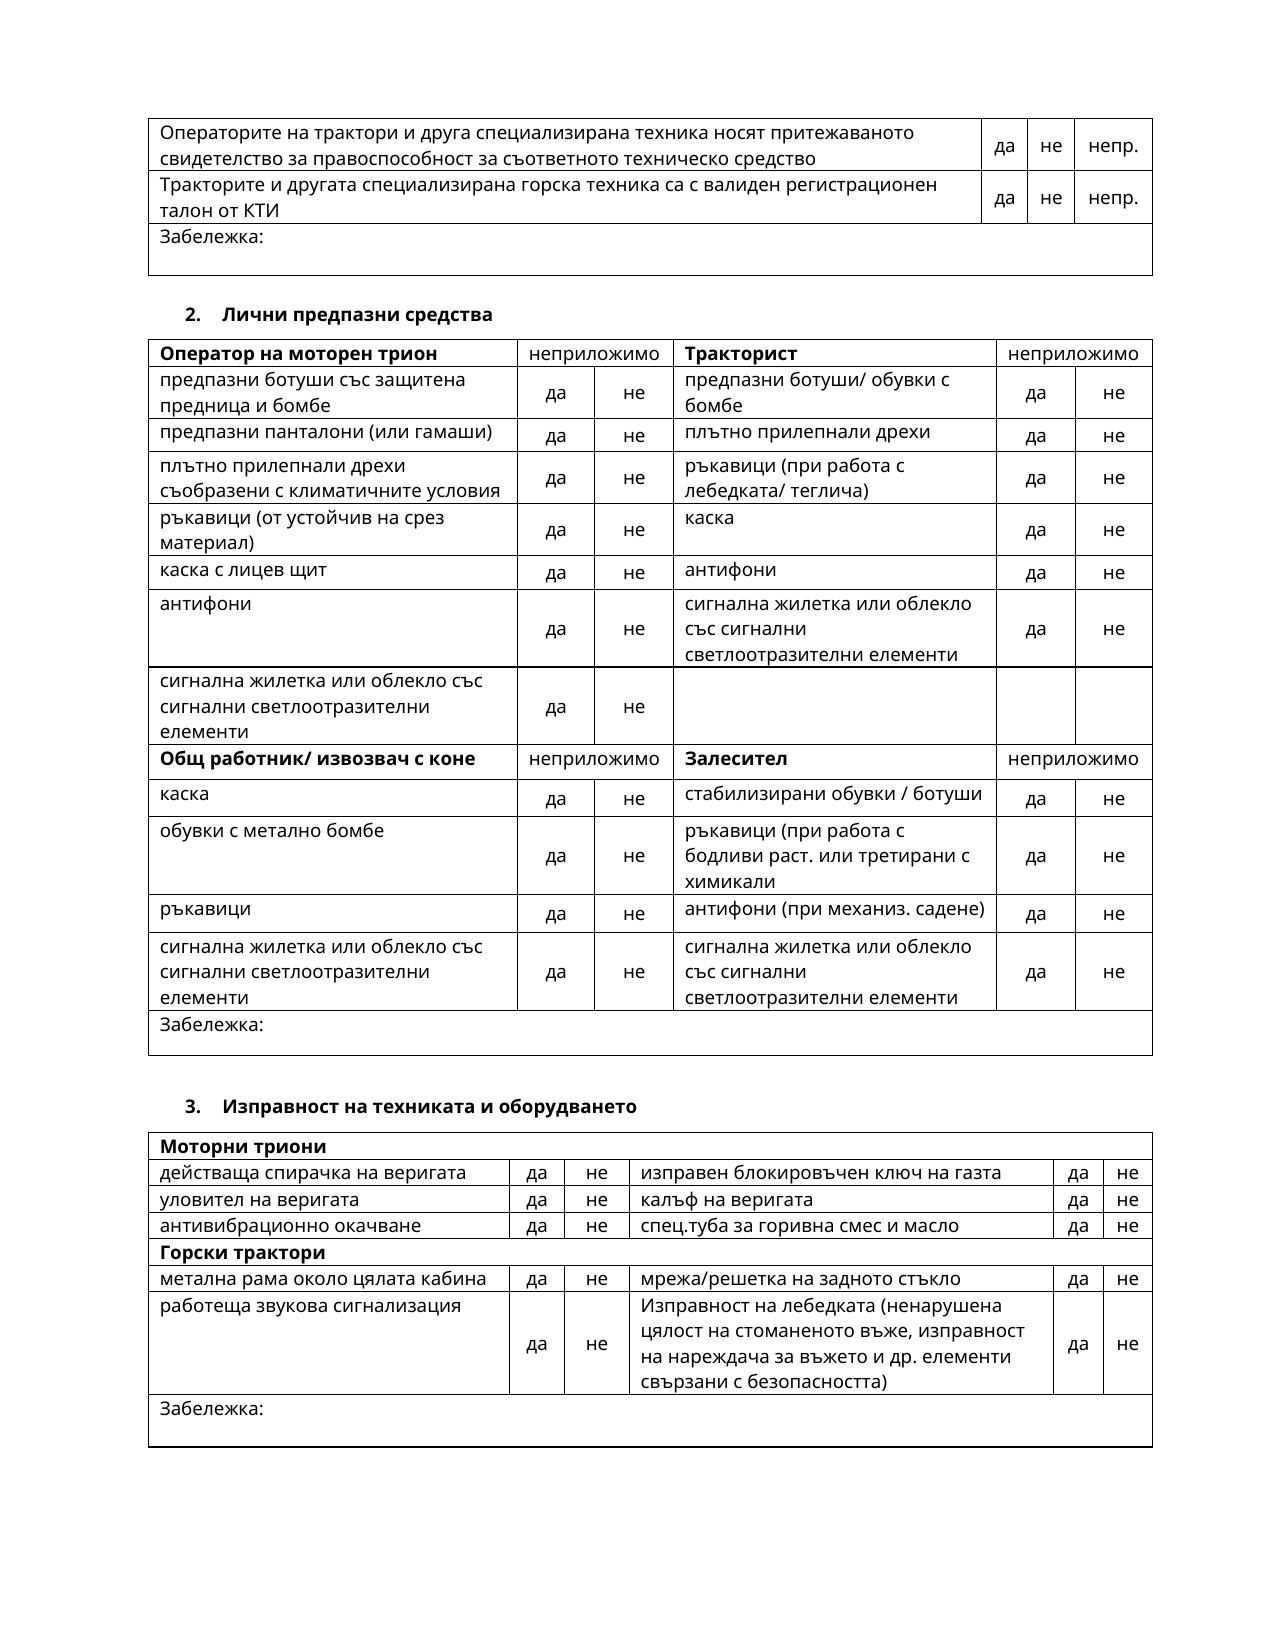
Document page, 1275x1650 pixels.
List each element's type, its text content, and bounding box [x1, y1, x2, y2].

table_cell спец.туба за горивна смес и масло [630, 1213, 1053, 1238]
table_cell не [565, 1213, 629, 1238]
table_cell да [510, 1213, 564, 1238]
table_cell да [510, 1292, 564, 1394]
table_cell да [982, 119, 1027, 170]
table_cell не [595, 504, 673, 555]
table_cell да [1054, 1266, 1103, 1291]
table_cell да [510, 1266, 564, 1291]
table_cell да [510, 1160, 564, 1185]
table_cell да [518, 556, 594, 589]
table_cell не [1104, 1266, 1152, 1291]
table_cell Тракторите и другата специализирана горска техника са с валиден регистрационен талон от КТИ [149, 171, 981, 222]
table_cell да [997, 895, 1075, 932]
table_cell ръкавици (от устойчив на срез материал) [149, 504, 517, 555]
table_cell не [565, 1266, 629, 1291]
table_cell не [595, 817, 673, 894]
table_cell Горски трактори [149, 1239, 1152, 1265]
table_cell не [595, 933, 673, 1010]
table_cell не [565, 1160, 629, 1185]
table_cell не [1076, 556, 1152, 589]
table_cell не [1076, 817, 1152, 894]
table_cell антифони (при механиз. садене) [674, 895, 996, 932]
table_cell калъф на веригата [630, 1186, 1053, 1212]
table_cell неприложимо [518, 745, 673, 779]
table_cell да [518, 817, 594, 894]
table_cell да [518, 895, 594, 932]
table_cell [1076, 668, 1152, 744]
table_cell [674, 668, 996, 744]
table_cell да [997, 419, 1075, 451]
table_cell Операторите на трактори и друга специализирана техника носят притежаваното свидетелство за правоспособност за съответното техническо средство [149, 119, 981, 170]
table_cell не [1076, 590, 1152, 666]
table_cell да [518, 780, 594, 816]
list Изправност на техниката и оборудването [185, 1094, 1152, 1119]
table_cell да [997, 452, 1075, 503]
table_cell действаща спирачка на веригата [149, 1160, 509, 1185]
table_cell предпазни ботуши със защитена предница и бомбе [149, 367, 517, 418]
table_cell Общ работник/ извозвач с коне [149, 745, 517, 779]
table_cell да [982, 171, 1027, 222]
table_cell да [997, 504, 1075, 555]
table_cell да [518, 452, 594, 503]
table_cell да [518, 590, 594, 666]
table_cell сигнална жилетка или облекло със сигнални светлоотразителни елементи [149, 668, 517, 744]
table_cell антифони [674, 556, 996, 589]
table_cell работеща звукова сигнализация [149, 1292, 509, 1394]
table_cell стабилизирани обувки / ботуши [674, 780, 996, 816]
table_cell сигнална жилетка или облекло със сигнални светлоотразителни елементи [674, 590, 996, 666]
table_cell да [997, 780, 1075, 816]
table_cell антифони [149, 590, 517, 666]
table_cell не [1076, 933, 1152, 1010]
table_cell [997, 668, 1075, 744]
table_cell Залесител [674, 745, 996, 779]
table_cell да [997, 367, 1075, 418]
table_cell да [997, 590, 1075, 666]
table_cell не [1104, 1292, 1152, 1394]
table_cell да [510, 1186, 564, 1212]
table_cell не [1076, 419, 1152, 451]
table_cell не [1104, 1213, 1152, 1238]
table_cell не [1076, 452, 1152, 503]
table_cell Забележка: [149, 1011, 1152, 1055]
table_cell не [565, 1292, 629, 1394]
table_cell не [595, 367, 673, 418]
table_cell не [595, 590, 673, 666]
table_cell обувки с метално бомбе [149, 817, 517, 894]
table_cell да [518, 933, 594, 1010]
table_cell непр. [1075, 171, 1152, 222]
table_cell ръкавици (при работа с лебедката/ теглича) [674, 452, 996, 503]
table_cell не [595, 556, 673, 589]
table_cell не [595, 895, 673, 932]
table_cell да [518, 668, 594, 744]
table_cell не [1076, 504, 1152, 555]
list Лични предпазни средства [185, 301, 1152, 327]
table_cell не [595, 452, 673, 503]
table_header Оператор на моторен трион [149, 340, 517, 366]
table_cell да [997, 556, 1075, 589]
table_cell предпазни ботуши/ обувки с бомбе [674, 367, 996, 418]
table_cell не [1076, 780, 1152, 816]
table_header неприложимо [518, 340, 673, 366]
table_cell не [1104, 1186, 1152, 1212]
table_cell да [518, 419, 594, 451]
table_cell да [997, 933, 1075, 1010]
table_cell предпазни панталони (или гамаши) [149, 419, 517, 451]
table_cell не [595, 668, 673, 744]
table_cell антивибрационно окачване [149, 1213, 509, 1238]
table_cell непр. [1075, 119, 1152, 170]
table_cell каска [149, 780, 517, 816]
table_cell не [1028, 171, 1074, 222]
table_cell да [1054, 1186, 1103, 1212]
table_cell сигнална жилетка или облекло със сигнални светлоотразителни елементи [674, 933, 996, 1010]
table_cell изправен блокировъчен ключ на газта [630, 1160, 1053, 1185]
table_header Тракторист [674, 340, 996, 366]
table_cell мрежа/решетка на задното стъкло [630, 1266, 1053, 1291]
table_cell да [1054, 1160, 1103, 1185]
table_cell неприложимо [997, 745, 1152, 779]
table_cell не [1076, 895, 1152, 932]
table_cell сигнална жилетка или облекло със сигнални светлоотразителни елементи [149, 933, 517, 1010]
table_cell Изправност на лебедката (ненарушена цялост на стоманеното въже, изправност на нареждача за въжето и др. елементи свързани с безопасността) [630, 1292, 1053, 1394]
table_header Моторни триони [149, 1133, 1152, 1158]
table_cell не [595, 780, 673, 816]
table_cell да [518, 504, 594, 555]
table_cell да [1054, 1213, 1103, 1238]
table_cell Забележка: [149, 1395, 1152, 1446]
table_cell ръкавици [149, 895, 517, 932]
table_cell не [1104, 1160, 1152, 1185]
table_header неприложимо [997, 340, 1152, 366]
table_cell уловител на веригата [149, 1186, 509, 1212]
table_cell да [1054, 1292, 1103, 1394]
table_cell не [595, 419, 673, 451]
table_cell ръкавици (при работа с бодливи раст. или третирани с химикали [674, 817, 996, 894]
table_cell да [997, 817, 1075, 894]
table_cell метална рама около цялата кабина [149, 1266, 509, 1291]
table_cell не [565, 1186, 629, 1212]
table_cell каска [674, 504, 996, 555]
table_cell каска с лицев щит [149, 556, 517, 589]
table_cell плътно прилепнали дрехи [674, 419, 996, 451]
table_cell не [1028, 119, 1074, 170]
table_cell не [1076, 367, 1152, 418]
table_cell плътно прилепнали дрехи съобразени с климатичните условия [149, 452, 517, 503]
table_cell да [518, 367, 594, 418]
table_cell Забележка: [149, 224, 1152, 274]
